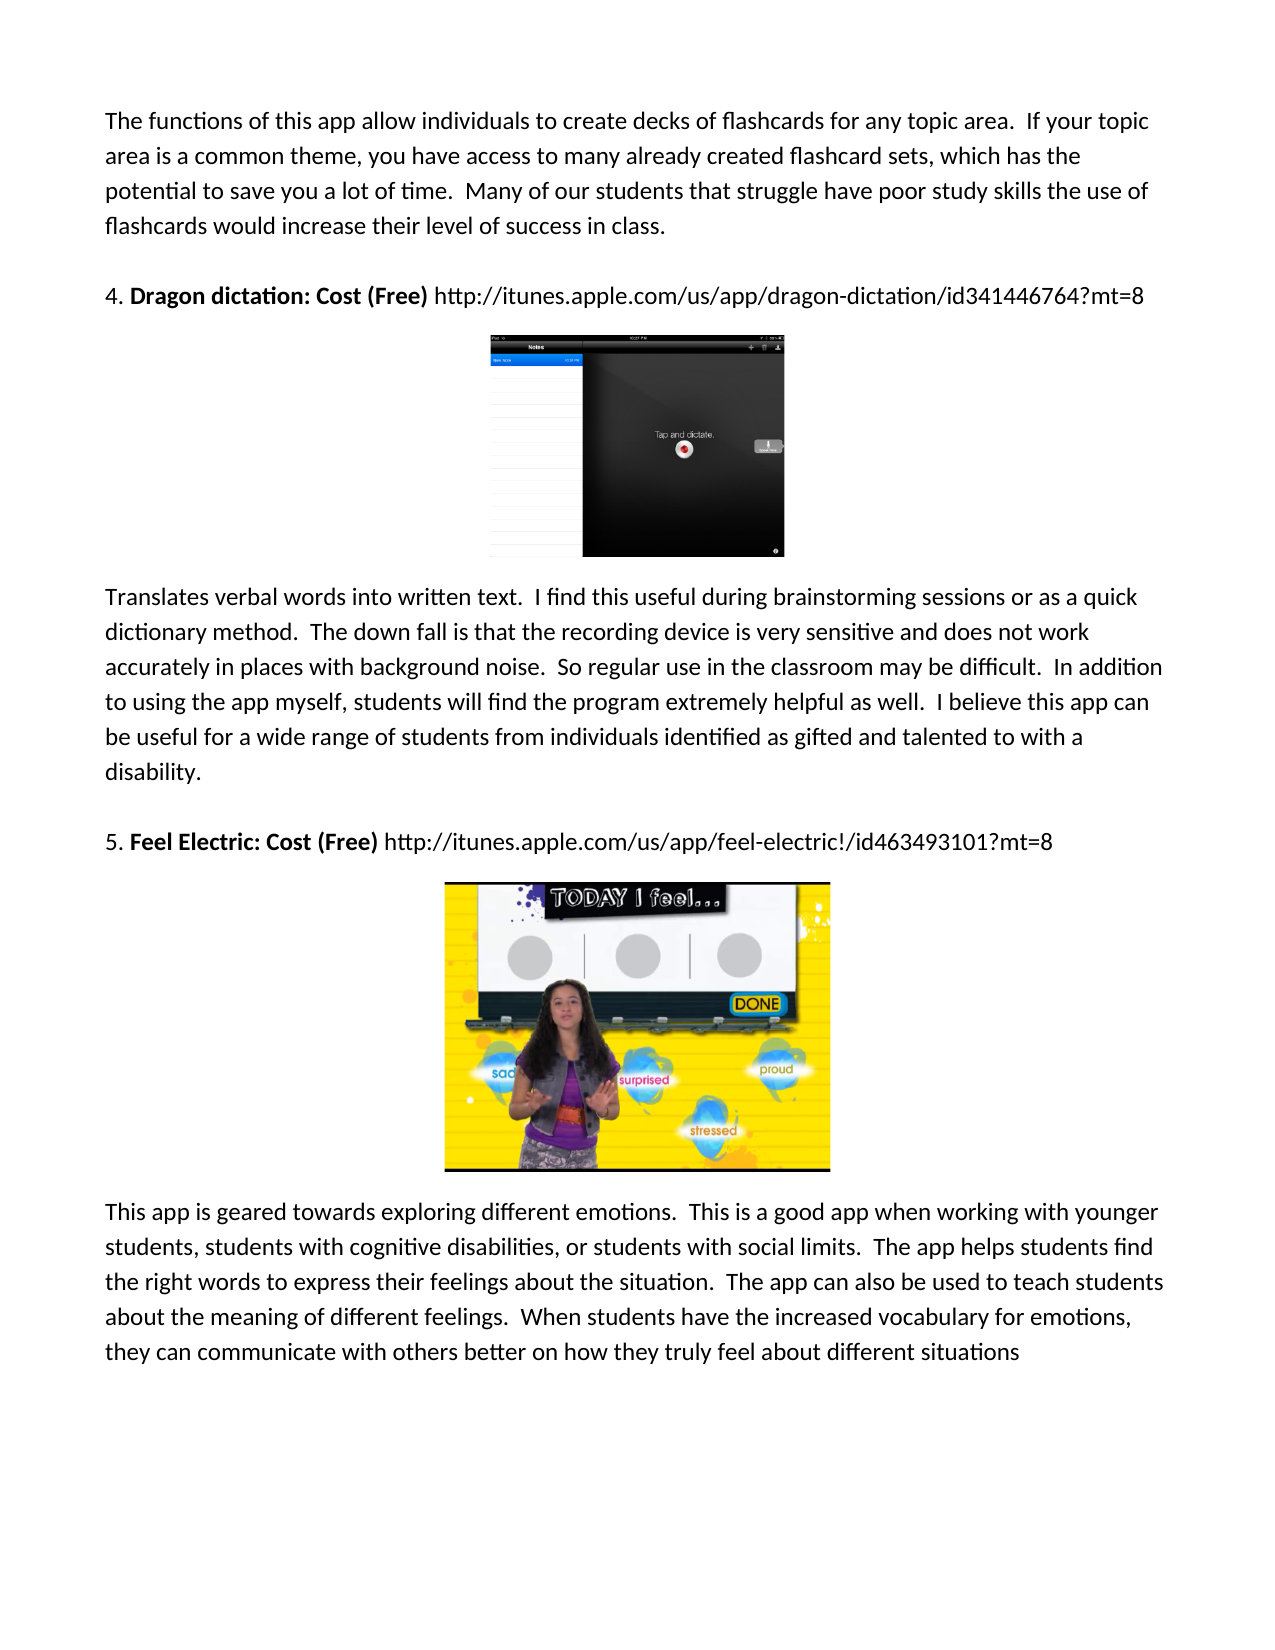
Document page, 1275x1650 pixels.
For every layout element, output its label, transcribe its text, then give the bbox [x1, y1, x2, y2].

picture [444, 882, 831, 1172]
text This app is geared towards exploring different emotions. This is a good app when working with younger students, students with cognitive disabilities, or students with social limits. The app helps students find the right words to express their feelings about the situation. The app can also be used to teach students about the meaning of different feelings. When students have the increased vocabulary for emotions, they can communicate with others better on how they truly feel about different situations [105, 1196, 1170, 1434]
text The functions of this app allow individuals to create decks of flashcards for any topic area. If your topic area is a common theme, you have access to many already created flashcard sets, which has the potential to save you a lot of time. Many of our students that struggle have poor study skills the use of flashcards would increase their level of success in class. 4. Dragon dictation: Cost (Free) http://itunes.apple.com/us/app/dragon-dictation/id341446764?mt=8 [105, 105, 1170, 311]
text Translates verbal words into written text. I find this useful during brainstorming sessions or as a quick dictionary method. The down fall is that the recording device is very sensitive and does not work accurately in places with background noise. So regular use in the classroom may be difficult. In addition to using the app myself, students will find the program extremely helpful as well. I believe this app can be useful for a wide range of students from individuals identified as gifted and talented to with a disability. 5. Feel Electric: Cost (Free) http://itunes.apple.com/us/app/feel-electric!/id463493101?mt=8 [105, 581, 1170, 857]
picture [490, 335, 785, 557]
